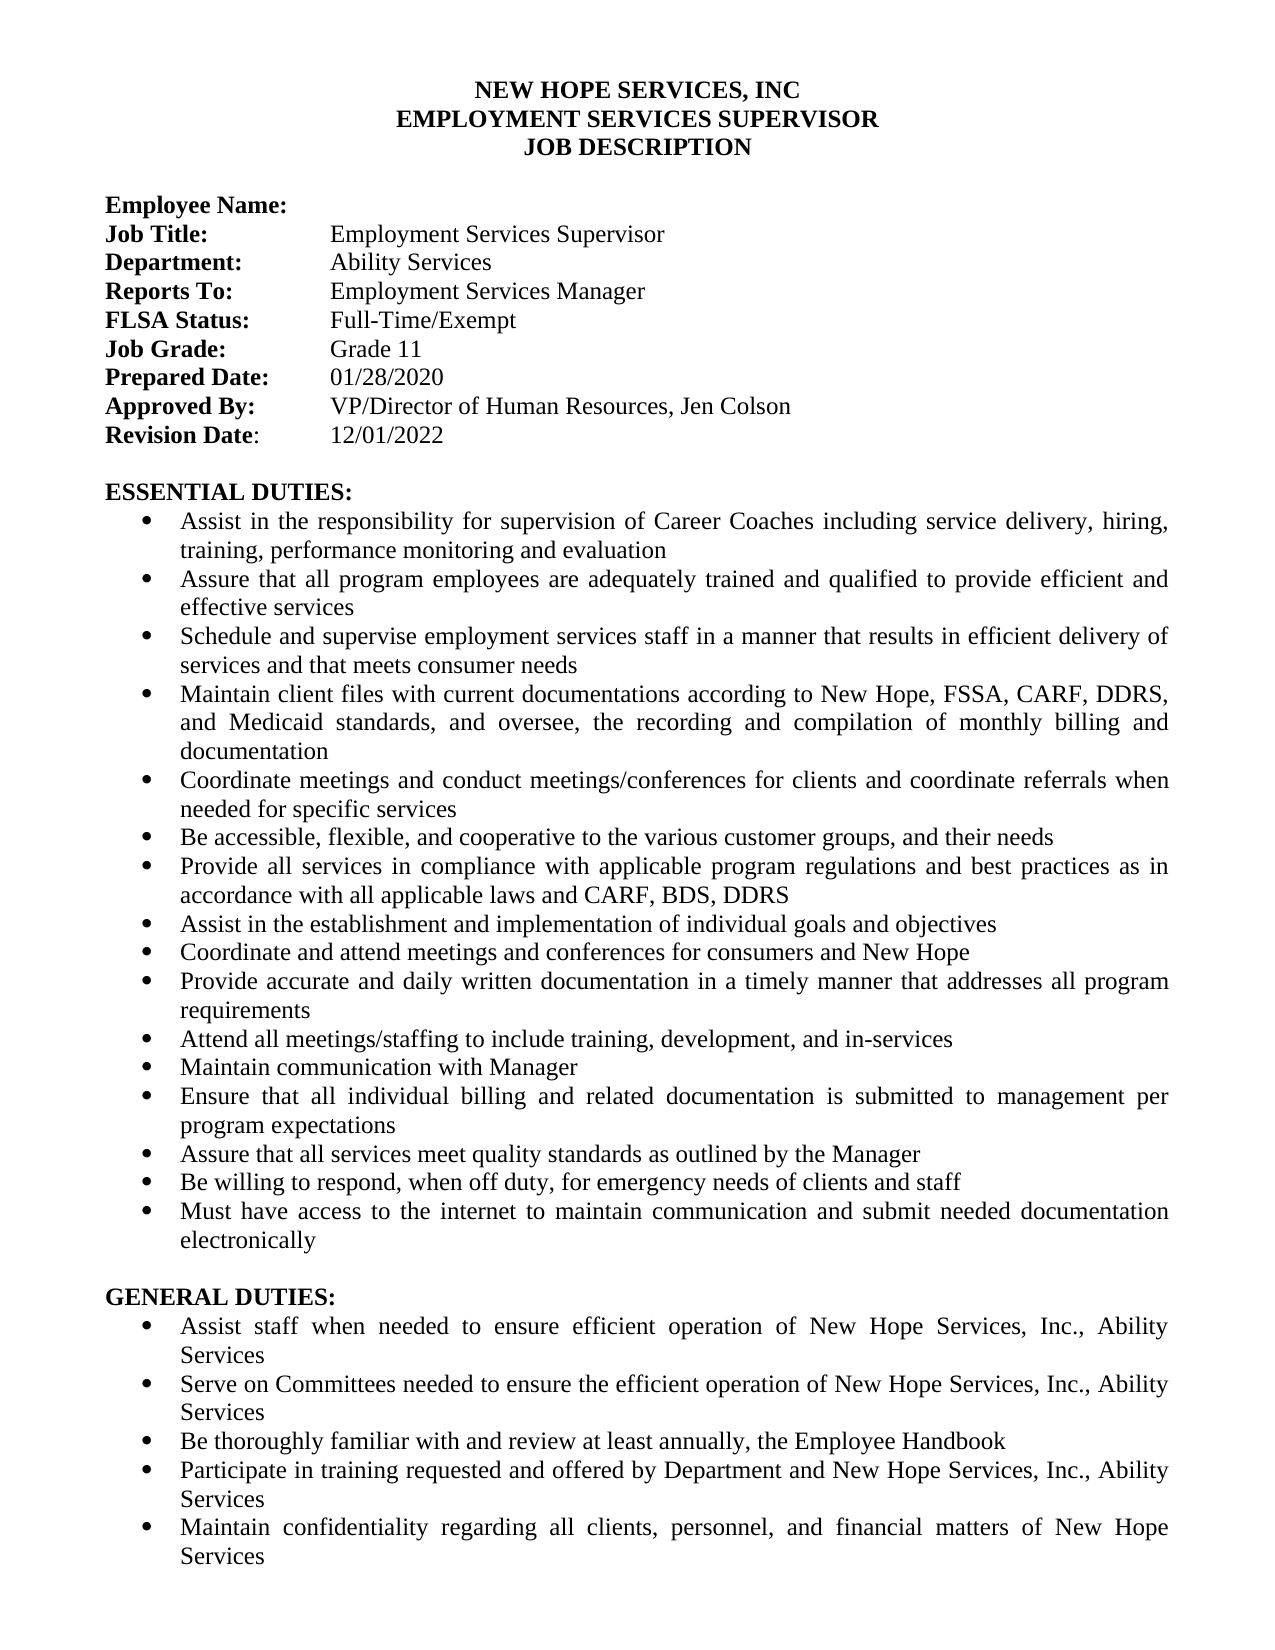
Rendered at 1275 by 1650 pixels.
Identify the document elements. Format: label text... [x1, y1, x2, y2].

list Provide accurate and daily written documentation in a timely manner that addresses all program requirements [142, 966, 1170, 1024]
text Job Grade: Grade 11 [105, 334, 1170, 362]
list Attend all meetings/staffing to include training, development, and in-services [142, 1024, 1170, 1052]
text Revision Date: 12/01/2022 [105, 420, 1170, 449]
list Assure that all services meet quality standards as outlined by the Manager [142, 1139, 1170, 1167]
list Maintain communication with Manager [142, 1052, 1170, 1081]
list Assist in the establishment and implementation of individual goals and objectives [142, 909, 1170, 937]
list Maintain client files with current documentations according to New Hope, FSSA, CARF, DDRS, and Medicaid standards, and oversee, the recording and compilation of monthly billing and documentation [142, 679, 1170, 765]
list Ensure that all individual billing and related documentation is submitted to management per program expectations [142, 1081, 1170, 1139]
text Approved By: VP/Director of Human Resources, Jen Colson [105, 391, 1170, 420]
subtitle Department: Ability Services [105, 247, 1170, 276]
list Participate in training requested and offered by Department and New Hope Services, Inc., Ability Services [142, 1455, 1170, 1512]
text EMPLOYMENT SERVICES SUPERVISOR [105, 104, 1170, 132]
list Coordinate meetings and conduct meetings/conferences for clients and coordinate referrals when needed for specific services [142, 765, 1170, 822]
list Assure that all program employees are adequately trained and qualified to provide efficient and effective services [142, 564, 1170, 621]
list Be accessible, flexible, and cooperative to the various customer groups, and their needs [142, 822, 1170, 851]
subtitle ESSENTIAL DUTIES: [105, 477, 1170, 506]
list Must have access to the internet to maintain communication and submit needed documentation electronically [142, 1196, 1170, 1254]
subtitle JOB DESCRIPTION [105, 132, 1170, 161]
list Be thoroughly familiar with and review at least annually, the Employee Handbook [142, 1426, 1170, 1455]
text Prepared Date: 01/28/2020 [105, 362, 1170, 391]
text NEW HOPE SERVICES, INC [105, 75, 1170, 104]
list Assist in the responsibility for supervision of Career Coaches including service delivery, hiring, training, performance monitoring and evaluation [142, 506, 1170, 564]
subtitle GENERAL DUTIES: [105, 1282, 1170, 1311]
text Reports To: Employment Services Manager [105, 276, 1170, 305]
list Serve on Committees needed to ensure the efficient operation of New Hope Services, Inc., Ability Services [142, 1369, 1170, 1426]
subtitle Employee Name: [105, 190, 1170, 219]
list Maintain confidentiality regarding all clients, personnel, and financial matters of New Hope Services [142, 1512, 1170, 1570]
list Provide all services in compliance with applicable program regulations and best practices as in accordance with all applicable laws and CARF, BDS, DDRS [142, 851, 1170, 909]
subtitle Job Title: Employment Services Supervisor [105, 219, 1170, 247]
list Be willing to respond, when off duty, for emergency needs of clients and staff [142, 1167, 1170, 1196]
list Schedule and supervise employment services staff in a manner that results in efficient delivery of services and that meets consumer needs [142, 621, 1170, 679]
list Coordinate and attend meetings and conferences for consumers and New Hope [142, 937, 1170, 966]
text FLSA Status: Full-Time/Exempt [105, 305, 1170, 334]
list Assist staff when needed to ensure efficient operation of New Hope Services, Inc., Ability Services [142, 1311, 1170, 1369]
